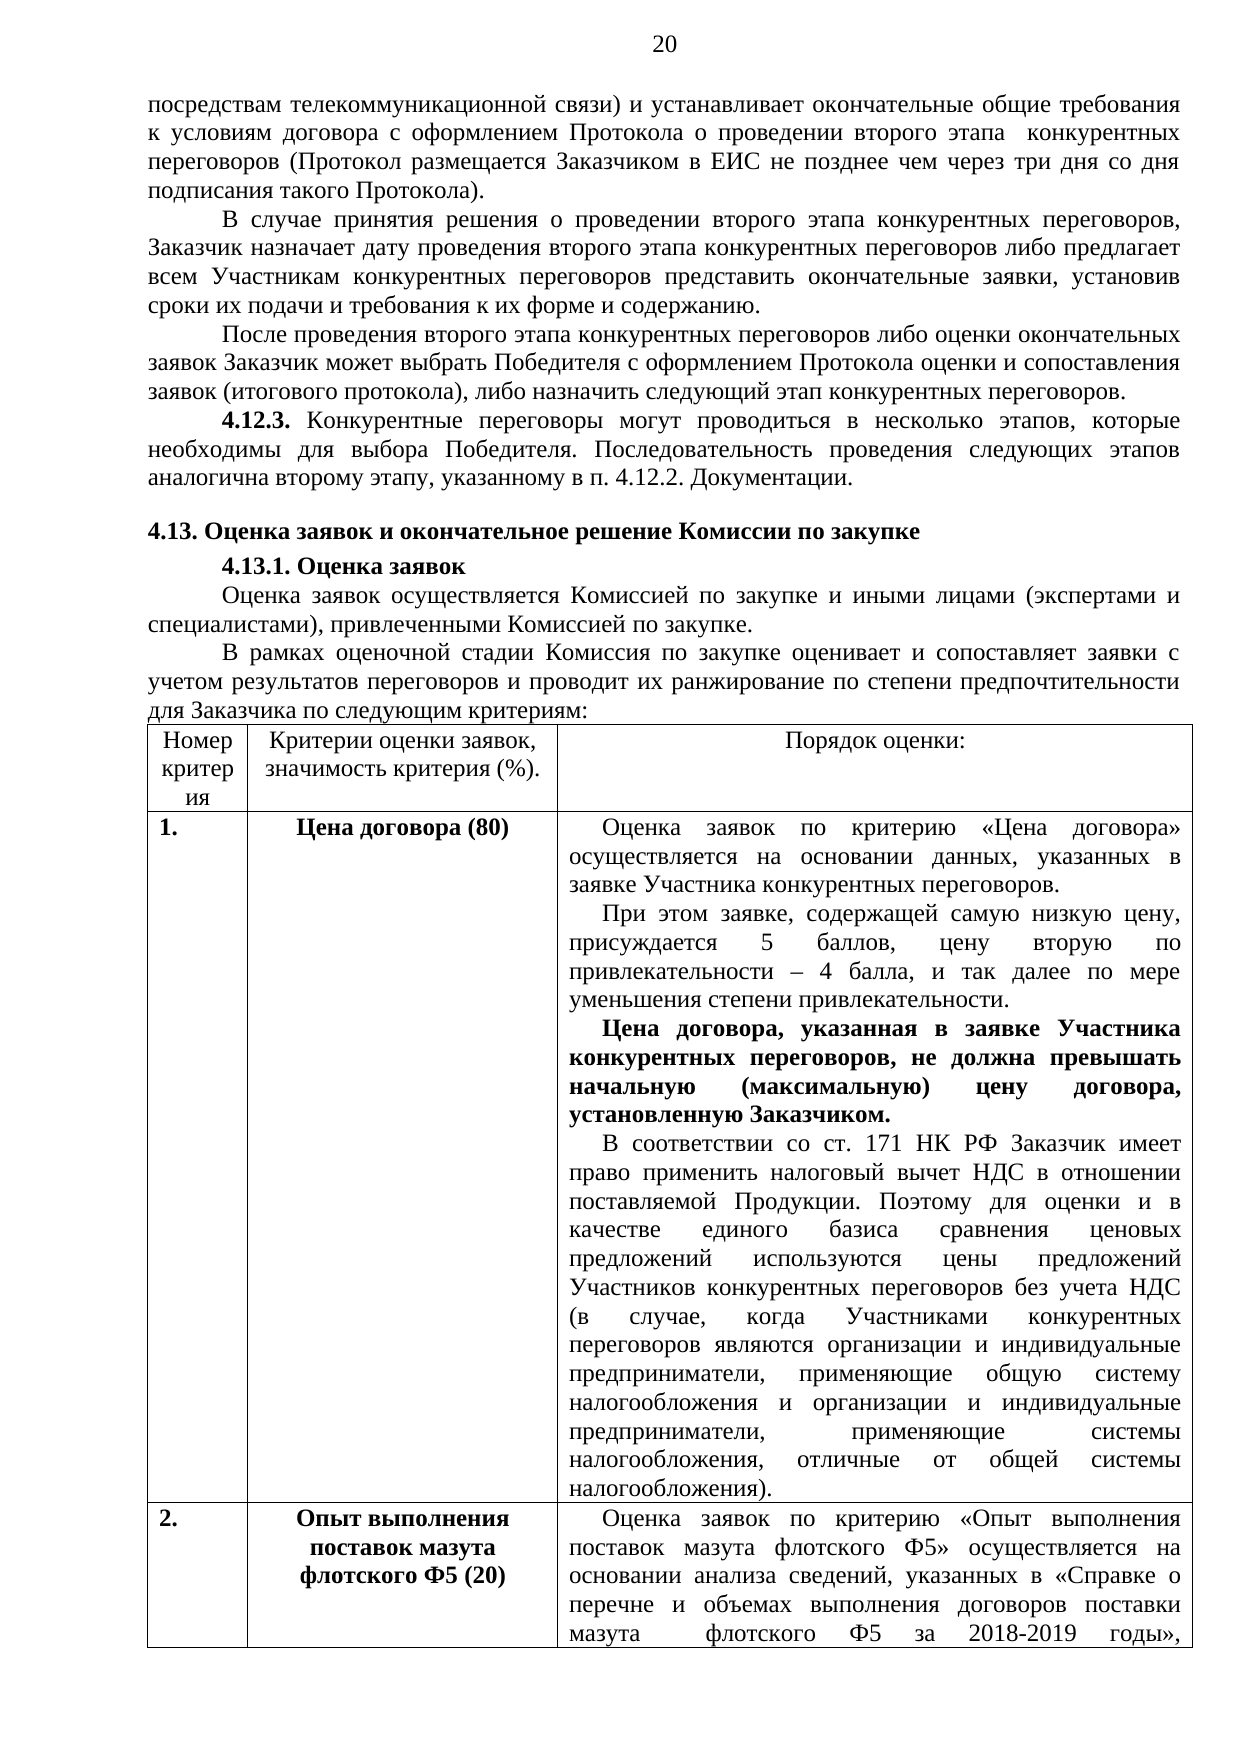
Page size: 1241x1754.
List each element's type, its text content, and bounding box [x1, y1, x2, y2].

table_cell 2. [148, 1503, 247, 1647]
table_cell 1. [148, 812, 247, 1502]
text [148, 89, 1181, 204]
text 4.13. Оценка заявок и окончательное решение Комиссии по закупке [148, 516, 1181, 545]
text 4.13.1. Оценка заявок [148, 551, 1181, 580]
text 4.12.3. Конкурентные переговоры могут проводиться в несколько этапов, которые необходимы для выбора Победителя. Последовательность проведения следующих этапов аналогична второму этапу, указанному в п. 4.12.2. Документации. [148, 405, 1181, 491]
table_header Критерии оценки заявок, значимость критерия (%). [248, 725, 557, 811]
text В рамках оценочной стадии Комиссия по закупке оценивает и сопоставляет заявки с учетом результатов переговоров и проводит их ранжирование по степени предпочтительности для Заказчика по следующим критериям: [148, 637, 1181, 724]
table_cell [558, 1503, 1192, 1647]
text Оценка заявок осуществляется Комиссией по закупке и иными лицами (экспертами и специалистами), привлеченными Комиссией по закупке. [148, 580, 1181, 637]
text В случае принятия решения о проведении второго этапа конкурентных переговоров, Заказчик назначает дату проведения второго этапа конкурентных переговоров либо предлагает всем Участникам конкурентных переговоров представить окончательные заявки, установив сроки их подачи и требования к их форме и содержанию. [148, 204, 1181, 319]
table_cell Оценка заявок по критерию «Цена договора» осуществляется на основании данных, указанных в заявке Участника конкурентных переговоров. При этом заявке, содержащей самую низкую цену, присуждается 5 баллов, цену вторую по привлекательности – 4 балла, и так далее по мере уменьшения степени привлекательности. Цена договора, указанная в заявке Участника конкурентных переговоров, не должна превышать начальную (максимальную) цену договора, установленную Заказчиком. В соответствии со ст. 171 НК РФ Заказчик имеет право применить налоговый вычет НДС в отношении поставляемой Продукции. Поэтому для оценки и в качестве единого базиса сравнения ценовых предложений используются цены предложений Участников конкурентных переговоров без учета НДС (в случае, когда Участниками конкурентных переговоров являются организации и индивидуальные предприниматели, применяющие общую систему налогообложения и организации и индивидуальные предприниматели, применяющие системы налогообложения, отличные от общей системы налогообложения). [558, 812, 1192, 1502]
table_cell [248, 1503, 557, 1647]
table_header Номер критерия [148, 725, 247, 811]
table_cell Цена договора (80) [248, 812, 557, 1502]
table_header Порядок оценки: [558, 725, 1192, 811]
text После проведения второго этапа конкурентных переговоров либо оценки окончательных заявок Заказчик может выбрать Победителя с оформлением Протокола оценки и сопоставления заявок (итогового протокола), либо назначить следующий этап конкурентных переговоров. [148, 319, 1181, 405]
